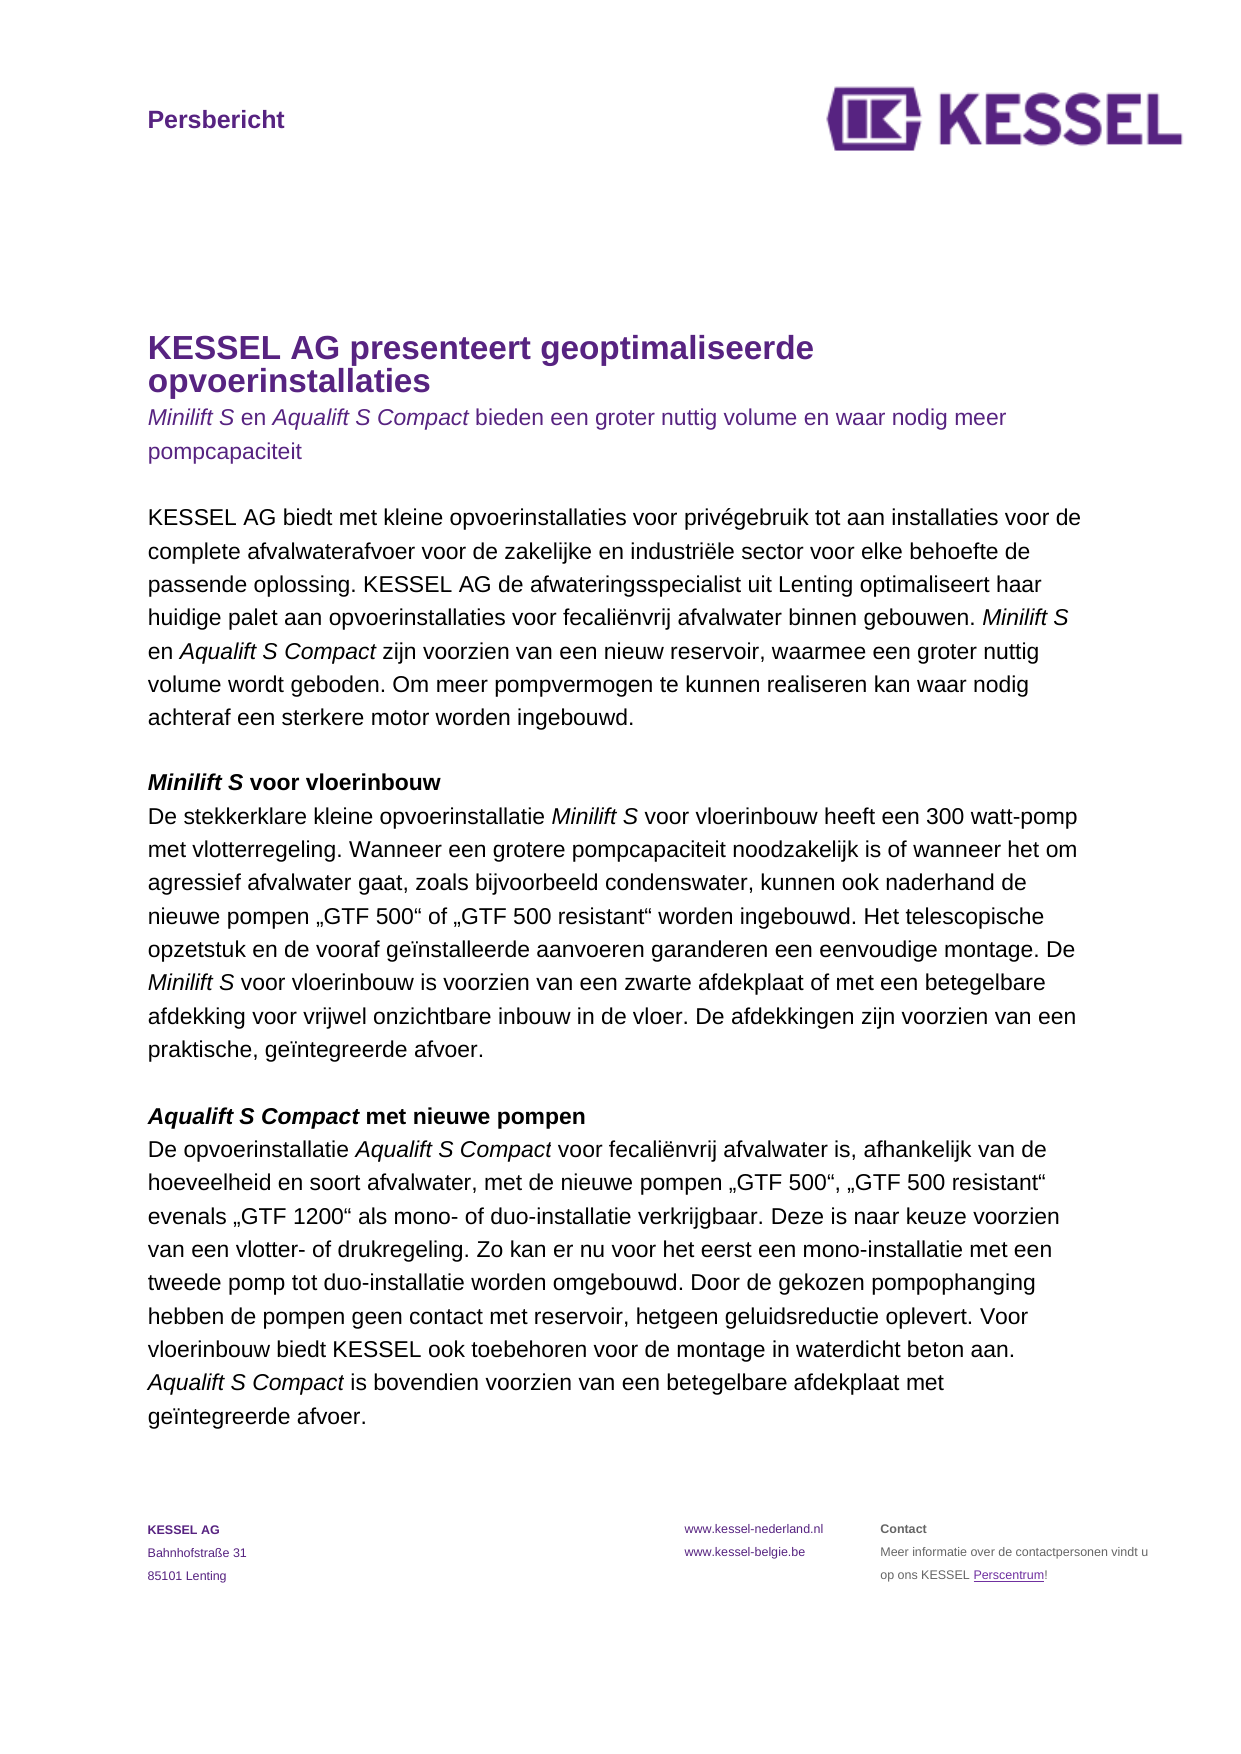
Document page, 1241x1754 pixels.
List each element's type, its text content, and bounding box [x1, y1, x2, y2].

subtitle KESSEL AG presenteert geoptimaliseerde opvoerinstallaties Minilift S en Aqualift S Compact bieden een groter nuttig volume en waar nodig meer pompcapaciteit [148, 332, 1092, 466]
text Aqualift S Compact met nieuwe pompen [148, 1097, 1092, 1131]
text Minilift S voor vloerinbouw [148, 764, 1092, 797]
text De opvoerinstallatie Aqualift S Compact voor fecaliënvrij afvalwater is, afhankelijk van de hoeveelheid en soort afvalwater, met de nieuwe pompen „GTF 500“, „GTF 500 resistant“ evenals „GTF 1200“ als mono- of duo-installatie verkrijgbaar. Deze is naar keuze voorzien van een vlotter- of drukregeling. Zo kan er nu voor het eerst een mono-installatie met een tweede pomp tot duo-installatie worden omgebouwd. Door de gekozen pompophanging hebben de pompen geen contact met reservoir, hetgeen geluidsreductie oplevert. Voor vloerinbouw biedt KESSEL ook toebehoren voor de montage in waterdicht beton aan. Aqualift S Compact is bovendien voorzien van een betegelbare afdekplaat met geïntegreerde afvoer. [148, 1131, 1092, 1431]
text De stekkerklare kleine opvoerinstallatie Minilift S voor vloerinbouw heeft een 300 watt-pomp met vlotterregeling. Wanneer een grotere pompcapaciteit noodzakelijk is of wanneer het om agressief afvalwater gaat, zoals bijvoorbeeld condenswater, kunnen ook naderhand de nieuwe pompen „GTF 500“ of „GTF 500 resistant“ worden ingebouwd. Het telescopische opzetstuk en de vooraf geïnstalleerde aanvoeren garanderen een eenvoudige montage. De Minilift S voor vloerinbouw is voorzien van een zwarte afdekplaat of met een betegelbare afdekking voor vrijwel onzichtbare inbouw in de vloer. De afdekkingen zijn voorzien van een praktische, geïntegreerde afvoer. [148, 797, 1092, 1064]
text KESSEL AG biedt met kleine opvoerinstallaties voor privégebruik tot aan installaties voor de complete afvalwaterafvoer voor de zakelijke en industriële sector voor elke behoefte de passende oplossing. KESSEL AG de afwateringsspecialist uit Lenting optimaliseert haar huidige palet aan opvoerinstallaties voor fecaliënvrij afvalwater binnen gebouwen. Minilift S en Aqualift S Compact zijn voorzien van een nieuw reservoir, waarmee een groter nuttig volume wordt geboden. Om meer pompvermogen te kunnen realiseren kan waar nodig achteraf een sterkere motor worden ingebouwd. [148, 499, 1092, 732]
